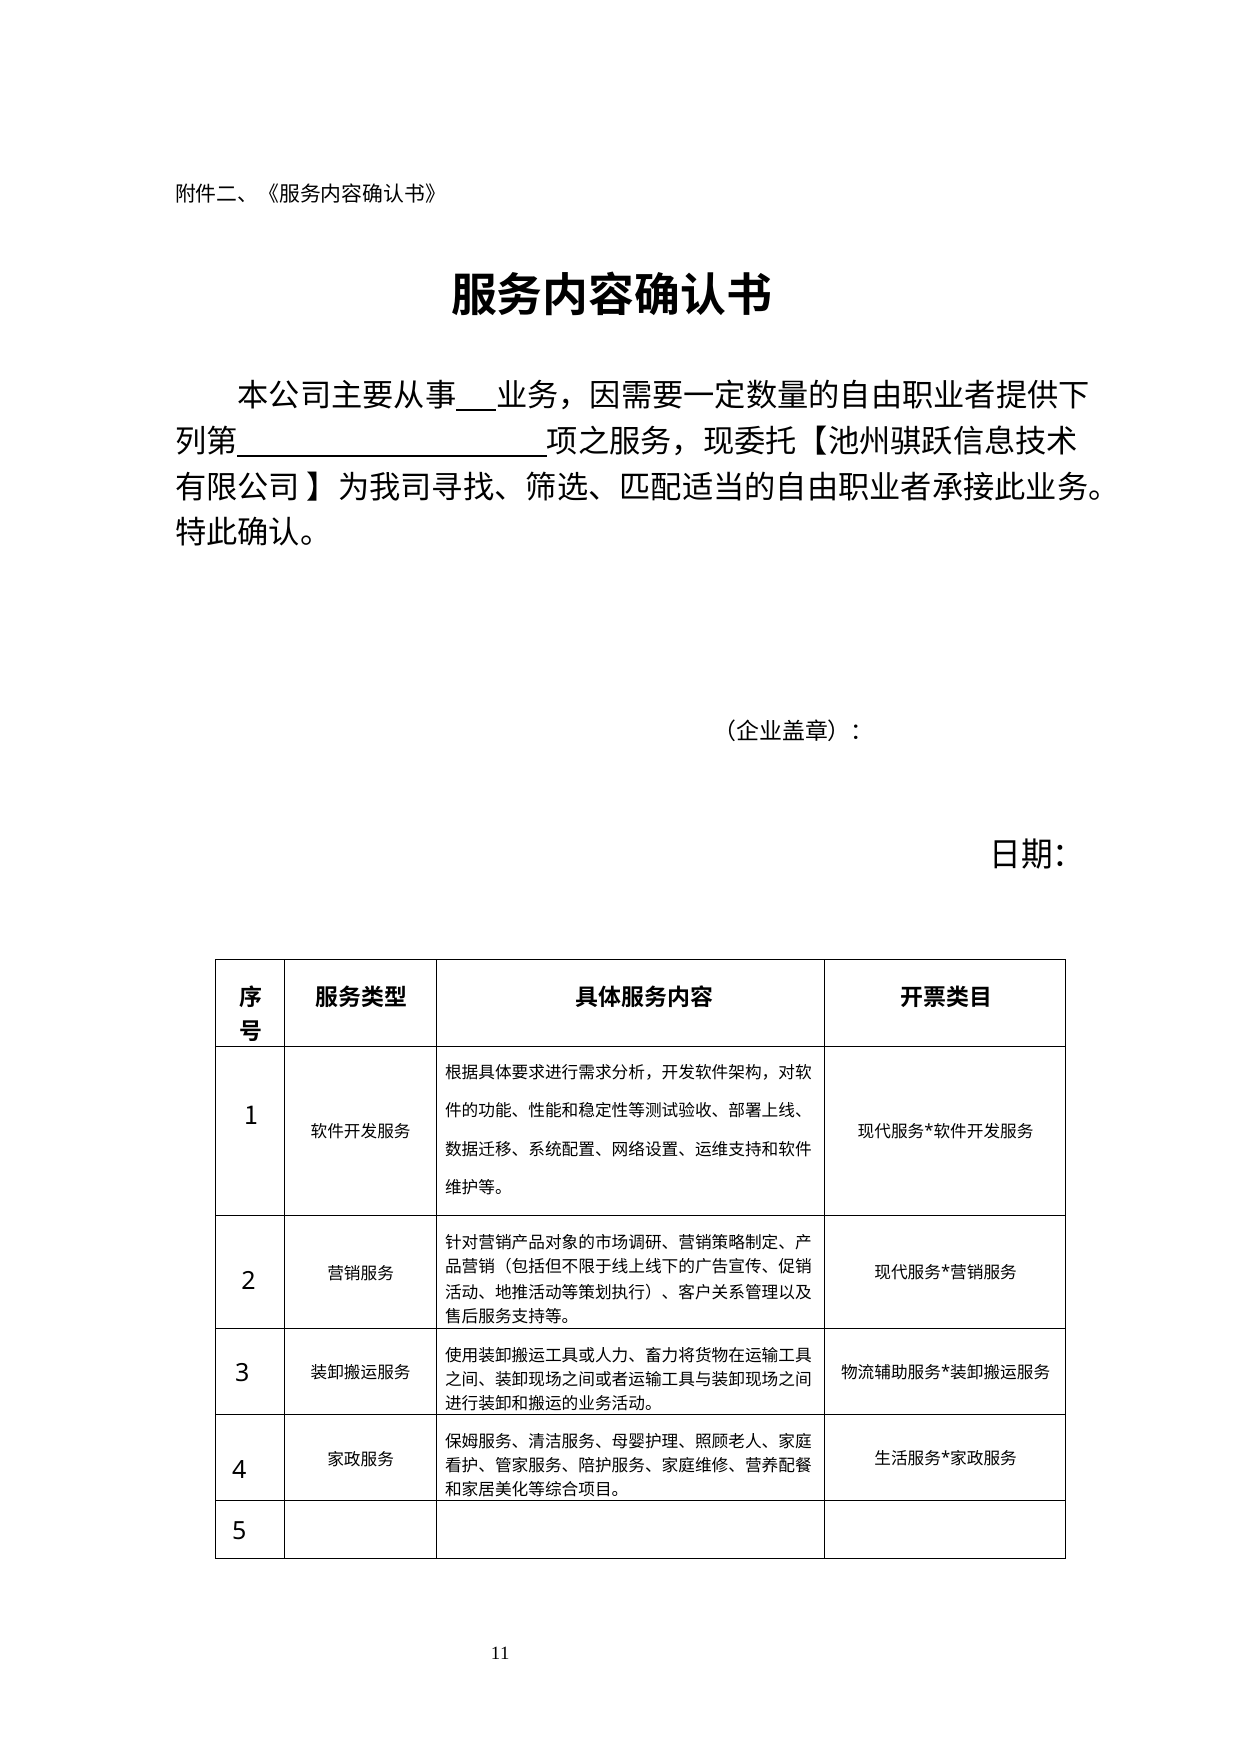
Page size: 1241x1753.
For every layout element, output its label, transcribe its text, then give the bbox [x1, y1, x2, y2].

table_header 具体服务内容 [437, 960, 824, 1046]
table_cell 物流辅助服务*装卸搬运服务 [825, 1329, 1065, 1414]
table_header 开票类目 [825, 960, 1065, 1046]
table_cell 根据具体要求进行需求分析，开发软件架构，对软件的功能、性能和稳定性等测试验收、部署上线、数据迁移、系统配置、网络设置、运维支持和软件维护等。 [437, 1047, 824, 1214]
table_cell 保姆服务、清洁服务、母婴护理、照顾老人、家庭看护、管家服务、陪护服务、家庭维修、营养配餐和家居美化等综合项目。 [437, 1415, 824, 1500]
table_cell 5 [216, 1501, 284, 1558]
table_cell 使用装卸搬运工具或人力、畜力将货物在运输工具之间、装卸现场之间或者运输工具与装卸现场之间进行装卸和搬运的业务活动。 [437, 1329, 824, 1414]
table_cell [825, 1501, 1065, 1558]
table_cell 1 [216, 1047, 284, 1214]
table_cell 现代服务*软件开发服务 [825, 1047, 1065, 1214]
table_header 服务类型 [285, 960, 436, 1046]
table_cell 装卸搬运服务 [285, 1329, 436, 1414]
text （企业盖章）： [713, 713, 1107, 747]
text 本公司主要从事 业务，因需要一定数量的自由职业者提供下列第 项之服务，现委托【池州骐跃信息技术有限公司 】为我司寻找、筛选、匹配适当的自由职业者承接此业务。特此确认。 [175, 370, 1107, 553]
table_cell 2 [216, 1216, 284, 1328]
table_cell 4 [216, 1415, 284, 1500]
table_header 序号 [216, 960, 284, 1046]
table_cell 家政服务 [285, 1415, 436, 1500]
table_cell 软件开发服务 [285, 1047, 436, 1214]
table_cell 针对营销产品对象的市场调研、营销策略制定、产品营销（包括但不限于线上线下的广告宣传、促销活动、地推活动等策划执行）、客户关系管理以及售后服务支持等。 [437, 1216, 824, 1328]
table_cell 生活服务*家政服务 [825, 1415, 1065, 1500]
text 服务内容确认书 [175, 258, 1107, 324]
table_cell 现代服务*营销服务 [825, 1216, 1065, 1328]
text 附件二、《服务内容确认书》 [175, 177, 1107, 207]
table_cell [285, 1501, 436, 1558]
text 日期： [175, 828, 1084, 876]
table_cell 3 [216, 1329, 284, 1414]
table_cell [437, 1501, 824, 1558]
table_cell 营销服务 [285, 1216, 436, 1328]
